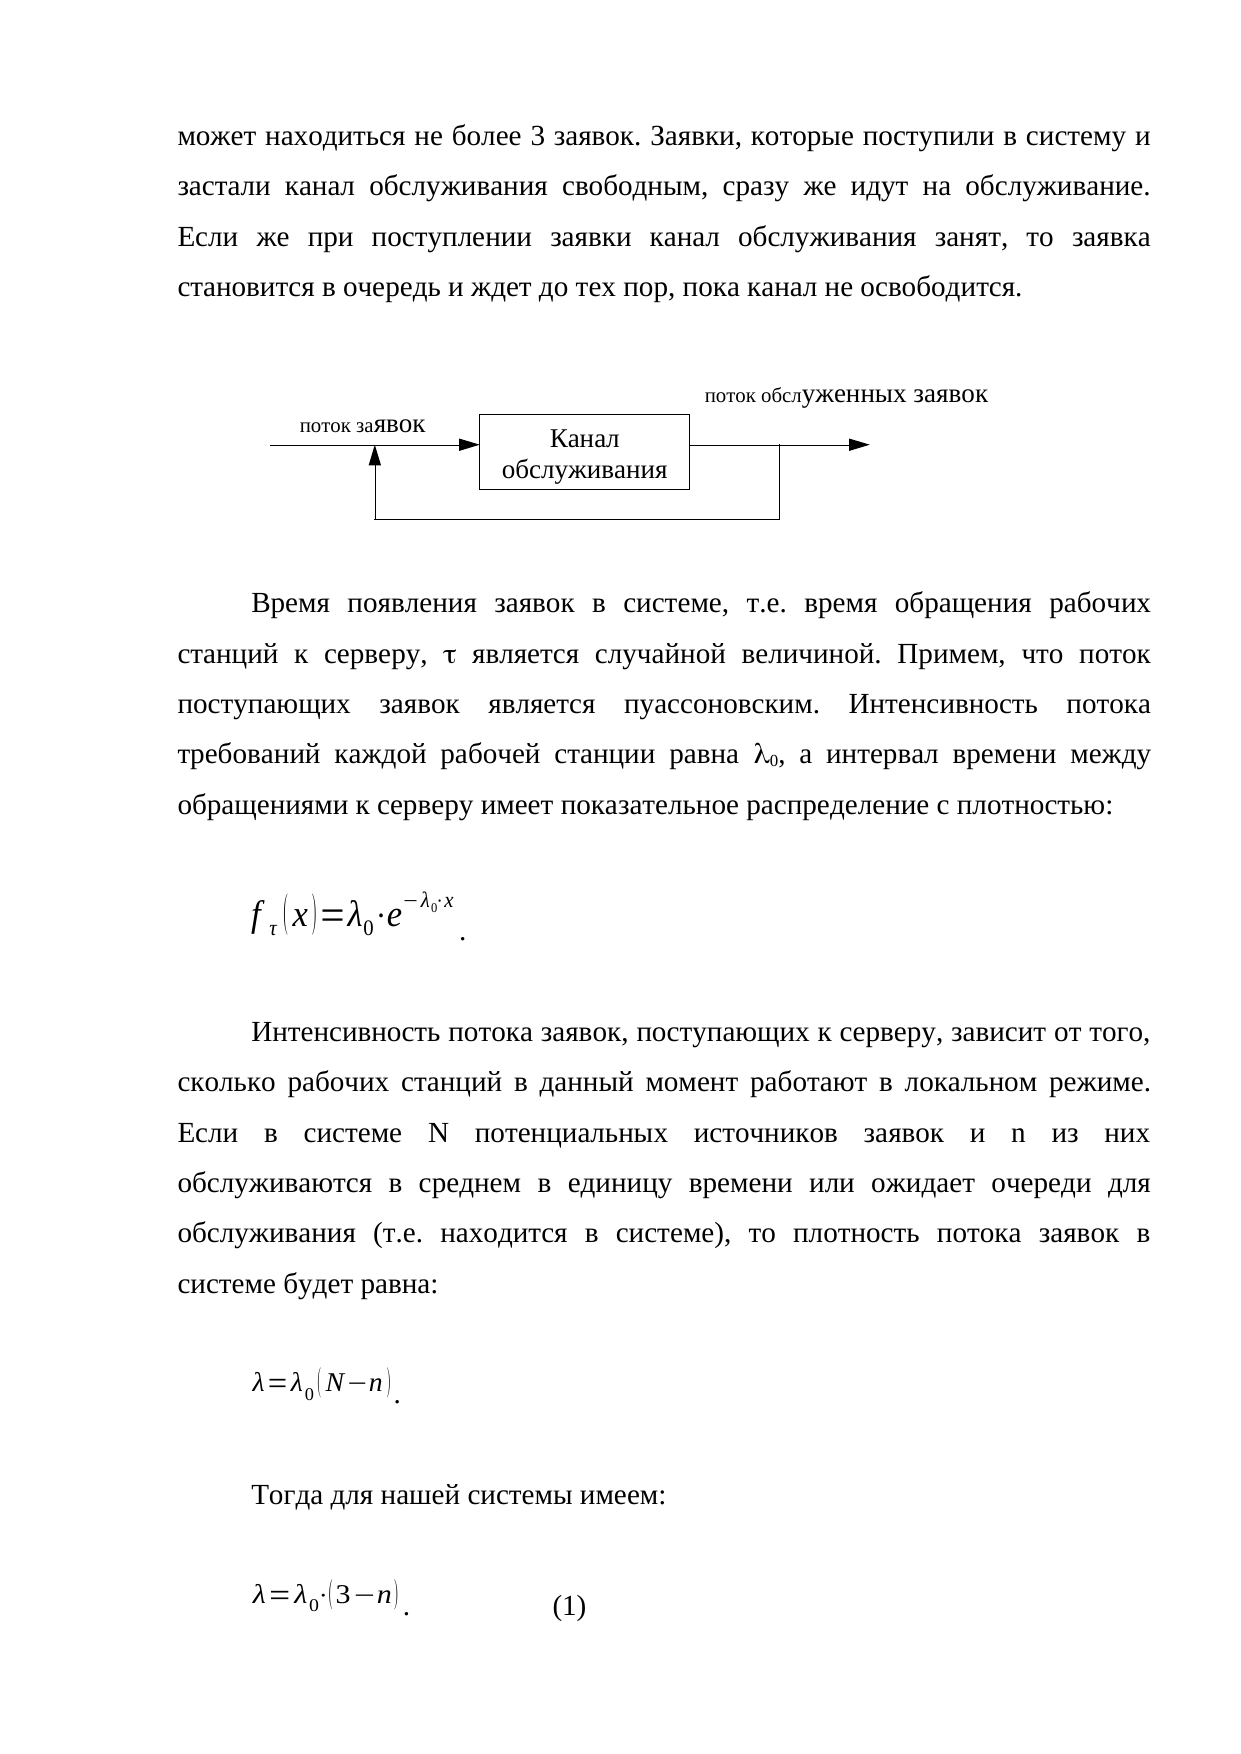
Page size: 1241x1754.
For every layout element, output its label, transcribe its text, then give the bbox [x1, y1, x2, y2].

text Интенсивность потока заявок, поступающих к серверу, зависит от того, сколько рабочих станций в данный момент работают в локальном режиме. Если в системе N потенциальных источников заявок и n из них обслуживаются в среднем в единицу времени или ожидает очереди для обслуживания (т.е. находится в системе), то плотность потока заявок в системе будет равна: [177, 1014, 1152, 1299]
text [177, 118, 1152, 303]
text . [177, 888, 1152, 947]
text . [177, 1366, 1152, 1410]
text Тогда для нашей системы имеем: [177, 1477, 1152, 1511]
text . (1) [177, 1578, 1152, 1622]
text Время появления заявок в системе, т.е. время обращения рабочих станций к серверу, является случайной величиной. Примем, что поток поступающих заявок является пуассоновским. Интенсивность потока требований каждой рабочей станции равна 0, а интервал времени между обращениями к серверу имеет показательное распределение с плотностью: [177, 586, 1152, 821]
